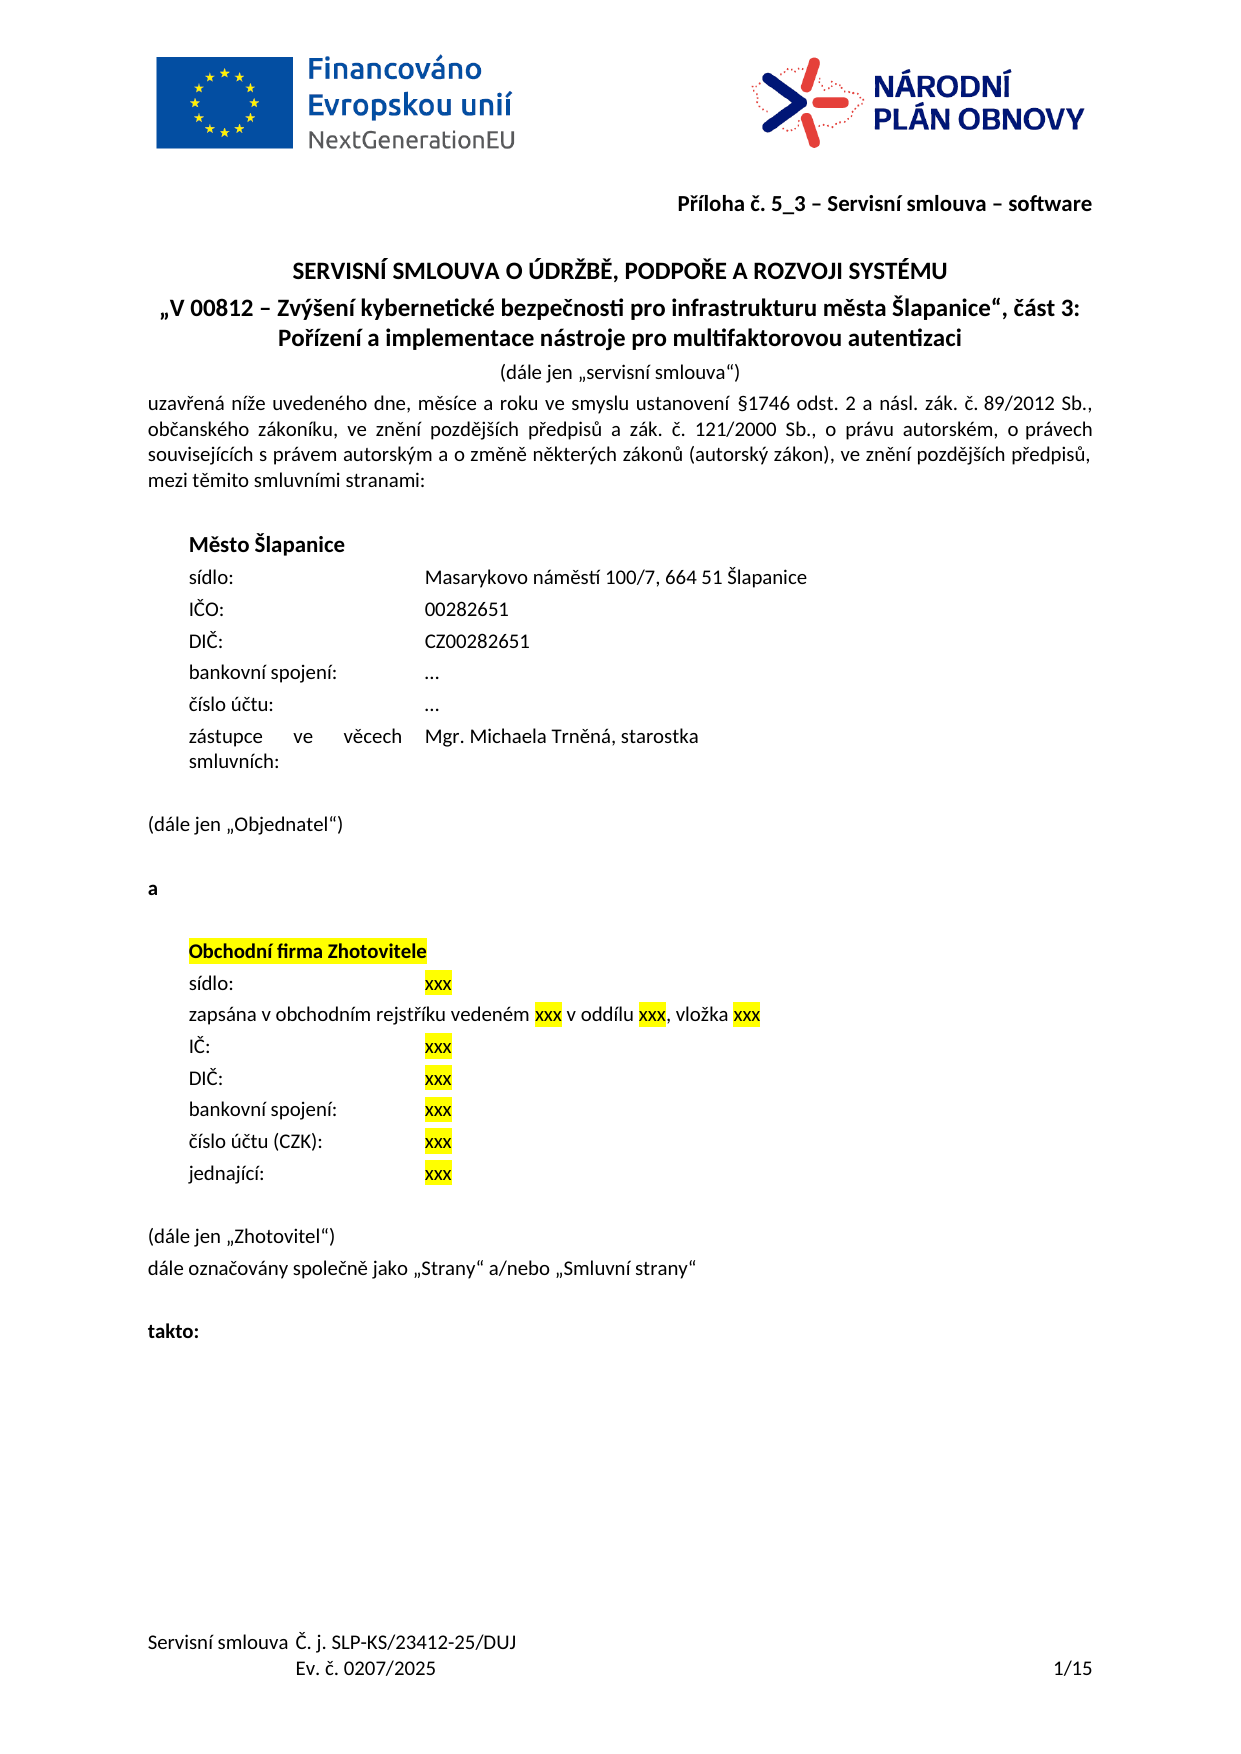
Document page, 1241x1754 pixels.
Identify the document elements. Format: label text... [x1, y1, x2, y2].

table_cell číslo účtu: [177, 691, 413, 723]
table_cell jednající: [177, 1160, 413, 1192]
table_cell bankovní spojení: [177, 1097, 413, 1128]
table_cell zástupce ve věcech smluvních: [177, 723, 413, 780]
picture [147, 44, 1093, 161]
text (dále jen „Zhotovitel“) [148, 1223, 1093, 1249]
table_header Obchodní firma Zhotovitele [177, 938, 1152, 970]
table_cell xxx [413, 1065, 1152, 1097]
text Příloha č. 5_3 – Servisní smlouva – software [148, 189, 1093, 217]
table_cell IČO: [177, 596, 413, 628]
table_cell DIČ: [177, 628, 413, 659]
table_cell sídlo: [177, 970, 413, 1002]
table_cell xxx [413, 970, 1152, 1002]
table_cell … [413, 660, 1152, 691]
text uzavřená níže uvedeného dne, měsíce a roku ve smyslu ustanovení §1746 odst. 2 a násl. zák. č. 89/2012 Sb., občanského zákoníku, ve znění pozdějších předpisů a zák. č. 121/2000 Sb., o právu autorském, o právech souvisejících s právem autorským a o změně některých zákonů (autorský zákon), ve znění pozdějších předpisů, mezi těmito smluvními stranami: [148, 391, 1093, 492]
table_cell bankovní spojení: [177, 660, 413, 691]
text dále označovány společně jako „Strany“ a/nebo „Smluvní strany“ [148, 1255, 1093, 1280]
table_cell CZ00282651 [413, 628, 1152, 659]
table_cell … [413, 691, 1152, 723]
table_cell Masarykovo náměstí 100/7, 664 51 Šlapanice [413, 565, 1152, 596]
text takto: [148, 1318, 1093, 1344]
table_cell Mgr. Michaela Trněná, starostka [413, 723, 1152, 780]
table_cell číslo účtu (CZK): [177, 1128, 413, 1160]
table_cell xxx [413, 1097, 1152, 1128]
table_cell xxx [413, 1128, 1152, 1160]
table_cell DIČ: [177, 1065, 413, 1097]
table_cell xxx [413, 1033, 1152, 1065]
text „V 00812 – Zvýšení kybernetické bezpečnosti pro infrastrukturu města Šlapanice“, část 3: Pořízení a implementace nástroje pro multifaktorovou autentizaci [148, 292, 1093, 353]
text SERVISNÍ SMLOUVA o údržbě, podpoře a rozvoji systému [148, 255, 1093, 285]
table_cell sídlo: [177, 565, 413, 596]
table_cell IČ: [177, 1033, 413, 1065]
table_header Město Šlapanice [177, 530, 1152, 564]
text a [148, 875, 1093, 900]
table_cell xxx [413, 1160, 1152, 1192]
text (dále jen „Objednatel“) [148, 812, 1093, 837]
table_cell zapsána v obchodním rejstříku vedeném xxx v oddílu xxx, vložka xxx [177, 1002, 1152, 1033]
table_cell 00282651 [413, 596, 1152, 628]
text (dále jen „servisní smlouva“) [148, 359, 1093, 384]
